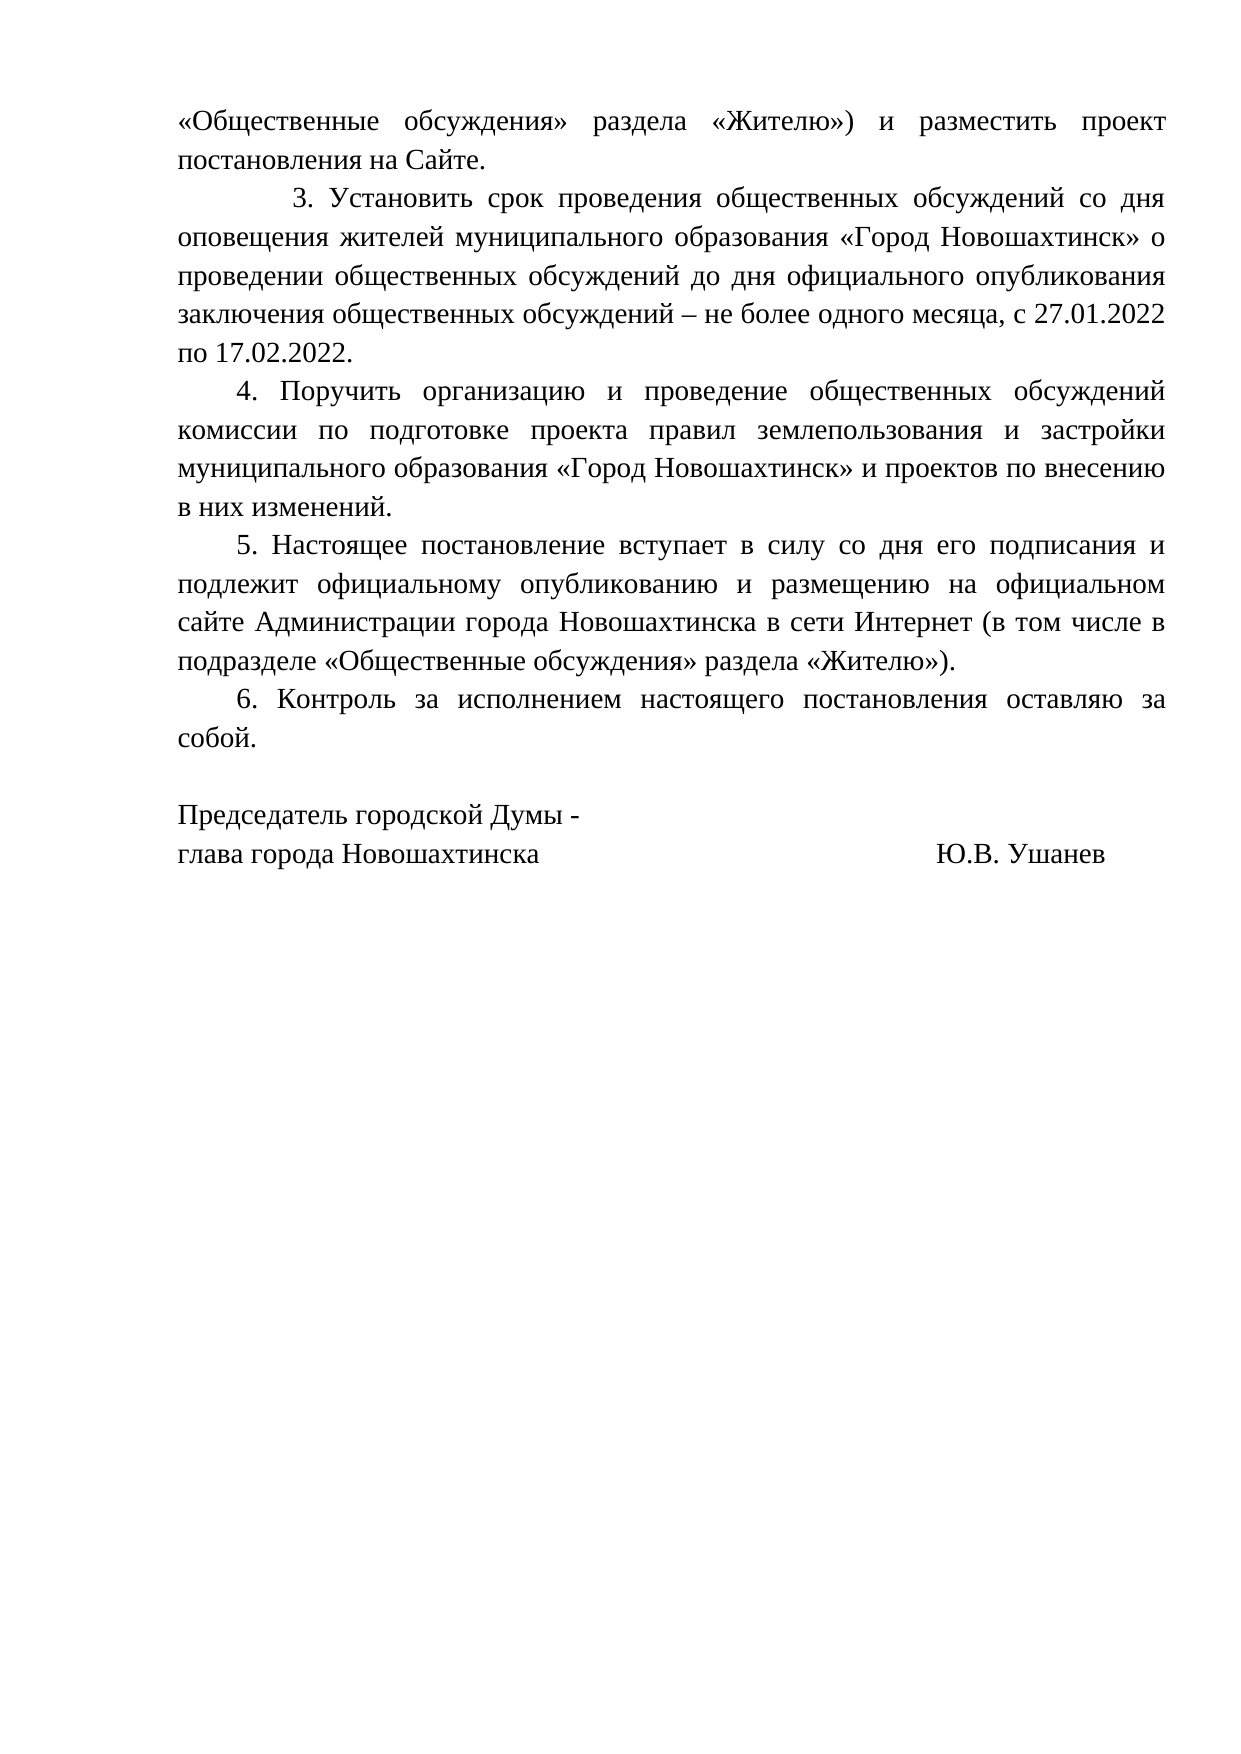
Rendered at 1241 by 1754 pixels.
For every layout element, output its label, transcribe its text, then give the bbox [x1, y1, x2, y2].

text Председатель городской Думы - [177, 797, 1167, 831]
text глава города Новошахтинска Ю.В. Ушанев [177, 836, 1167, 869]
text 4. Поручить организацию и проведение общественных обсуждений комиссии по подготовке проекта правил землепользования и застройки муниципального образования «Город Новошахтинск» и проектов по внесению в них изменений. [177, 373, 1167, 522]
text 5. Настоящее постановление вступает в силу со дня его подписания и подлежит официальному опубликованию и размещению на официальном сайте Администрации города Новошахтинска в сети Интернет (в том числе в подразделе «Общественные обсуждения» раздела «Жителю»). [177, 527, 1167, 677]
text 6. Контроль за исполнением настоящего постановления оставляю за собой. [177, 682, 1167, 754]
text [177, 103, 1167, 176]
text 3. Установить срок проведения общественных обсуждений со дня оповещения жителей муниципального образования «Город Новошахтинск» о проведении общественных обсуждений до дня официального опубликования заключения общественных обсуждений – не более одного месяца, с 27.01.2022 по 17.02.2022. [177, 181, 1167, 368]
